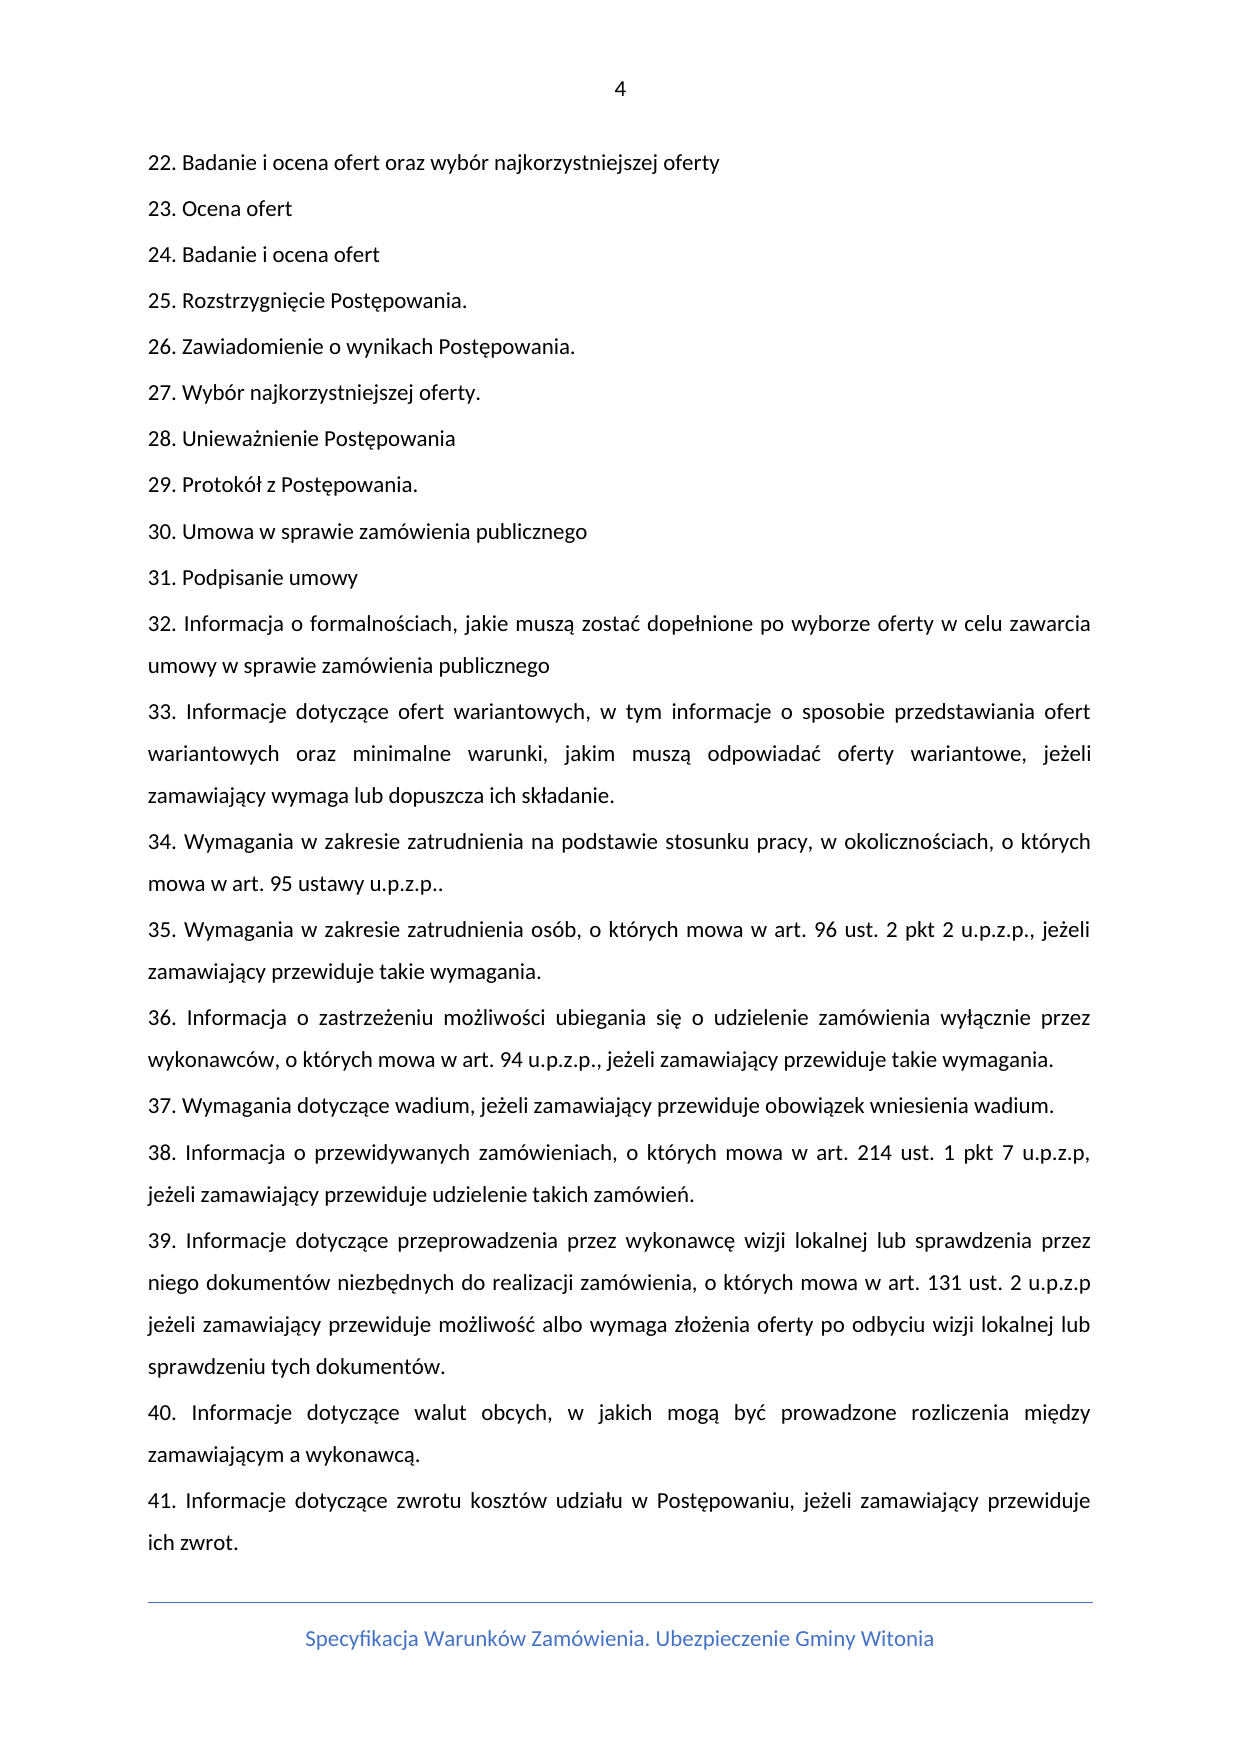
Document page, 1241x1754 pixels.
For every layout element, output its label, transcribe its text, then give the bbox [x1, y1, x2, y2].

text 41. Informacje dotyczące zwrotu kosztów udziału w Postępowaniu, jeżeli zamawiający przewiduje ich zwrot. [148, 1486, 1093, 1556]
text 40. Informacje dotyczące walut obcych, w jakich mogą być prowadzone rozliczenia między zamawiającym a wykonawcą. [148, 1398, 1093, 1468]
text 34. Wymagania w zakresie zatrudnienia na podstawie stosunku pracy, w okolicznościach, o których mowa w art. 95 ustawy u.p.z.p.. [148, 827, 1093, 897]
text 23. Ocena ofert [148, 194, 1093, 222]
text 32. Informacja o formalnościach, jakie muszą zostać dopełnione po wyborze oferty w celu zawarcia umowy w sprawie zamówienia publicznego [148, 609, 1093, 679]
text 28. Unieważnienie Postępowania [148, 424, 1093, 452]
text 33. Informacje dotyczące ofert wariantowych, w tym informacje o sposobie przedstawiania ofert wariantowych oraz minimalne warunki, jakim muszą odpowiadać oferty wariantowe, jeżeli zamawiający wymaga lub dopuszcza ich składanie. [148, 697, 1093, 809]
text 35. Wymagania w zakresie zatrudnienia osób, o których mowa w art. 96 ust. 2 pkt 2 u.p.z.p., jeżeli zamawiający przewiduje takie wymagania. [148, 915, 1093, 985]
text 37. Wymagania dotyczące wadium, jeżeli zamawiający przewiduje obowiązek wniesienia wadium. [148, 1092, 1093, 1120]
text 29. Protokół z Postępowania. [148, 471, 1093, 499]
text 26. Zawiadomienie o wynikach Postępowania. [148, 332, 1093, 360]
text 38. Informacja o przewidywanych zamówieniach, o których mowa w art. 214 ust. 1 pkt 7 u.p.z.p, jeżeli zamawiający przewiduje udzielenie takich zamówień. [148, 1138, 1093, 1208]
text 27. Wybór najkorzystniejszej oferty. [148, 378, 1093, 406]
text 36. Informacja o zastrzeżeniu możliwości ubiegania się o udzielenie zamówienia wyłącznie przez wykonawców, o których mowa w art. 94 u.p.z.p., jeżeli zamawiający przewiduje takie wymagania. [148, 1003, 1093, 1073]
text 25. Rozstrzygnięcie Postępowania. [148, 286, 1093, 314]
text 22. Badanie i ocena ofert oraz wybór najkorzystniejszej oferty [148, 148, 1093, 176]
text 31. Podpisanie umowy [148, 563, 1093, 591]
text 30. Umowa w sprawie zamówienia publicznego [148, 517, 1093, 545]
text 39. Informacje dotyczące przeprowadzenia przez wykonawcę wizji lokalnej lub sprawdzenia przez niego dokumentów niezbędnych do realizacji zamówienia, o których mowa w art. 131 ust. 2 u.p.z.p jeżeli zamawiający przewiduje możliwość albo wymaga złożenia oferty po odbyciu wizji lokalnej lub sprawdzeniu tych dokumentów. [148, 1226, 1093, 1380]
text 24. Badanie i ocena ofert [148, 240, 1093, 268]
